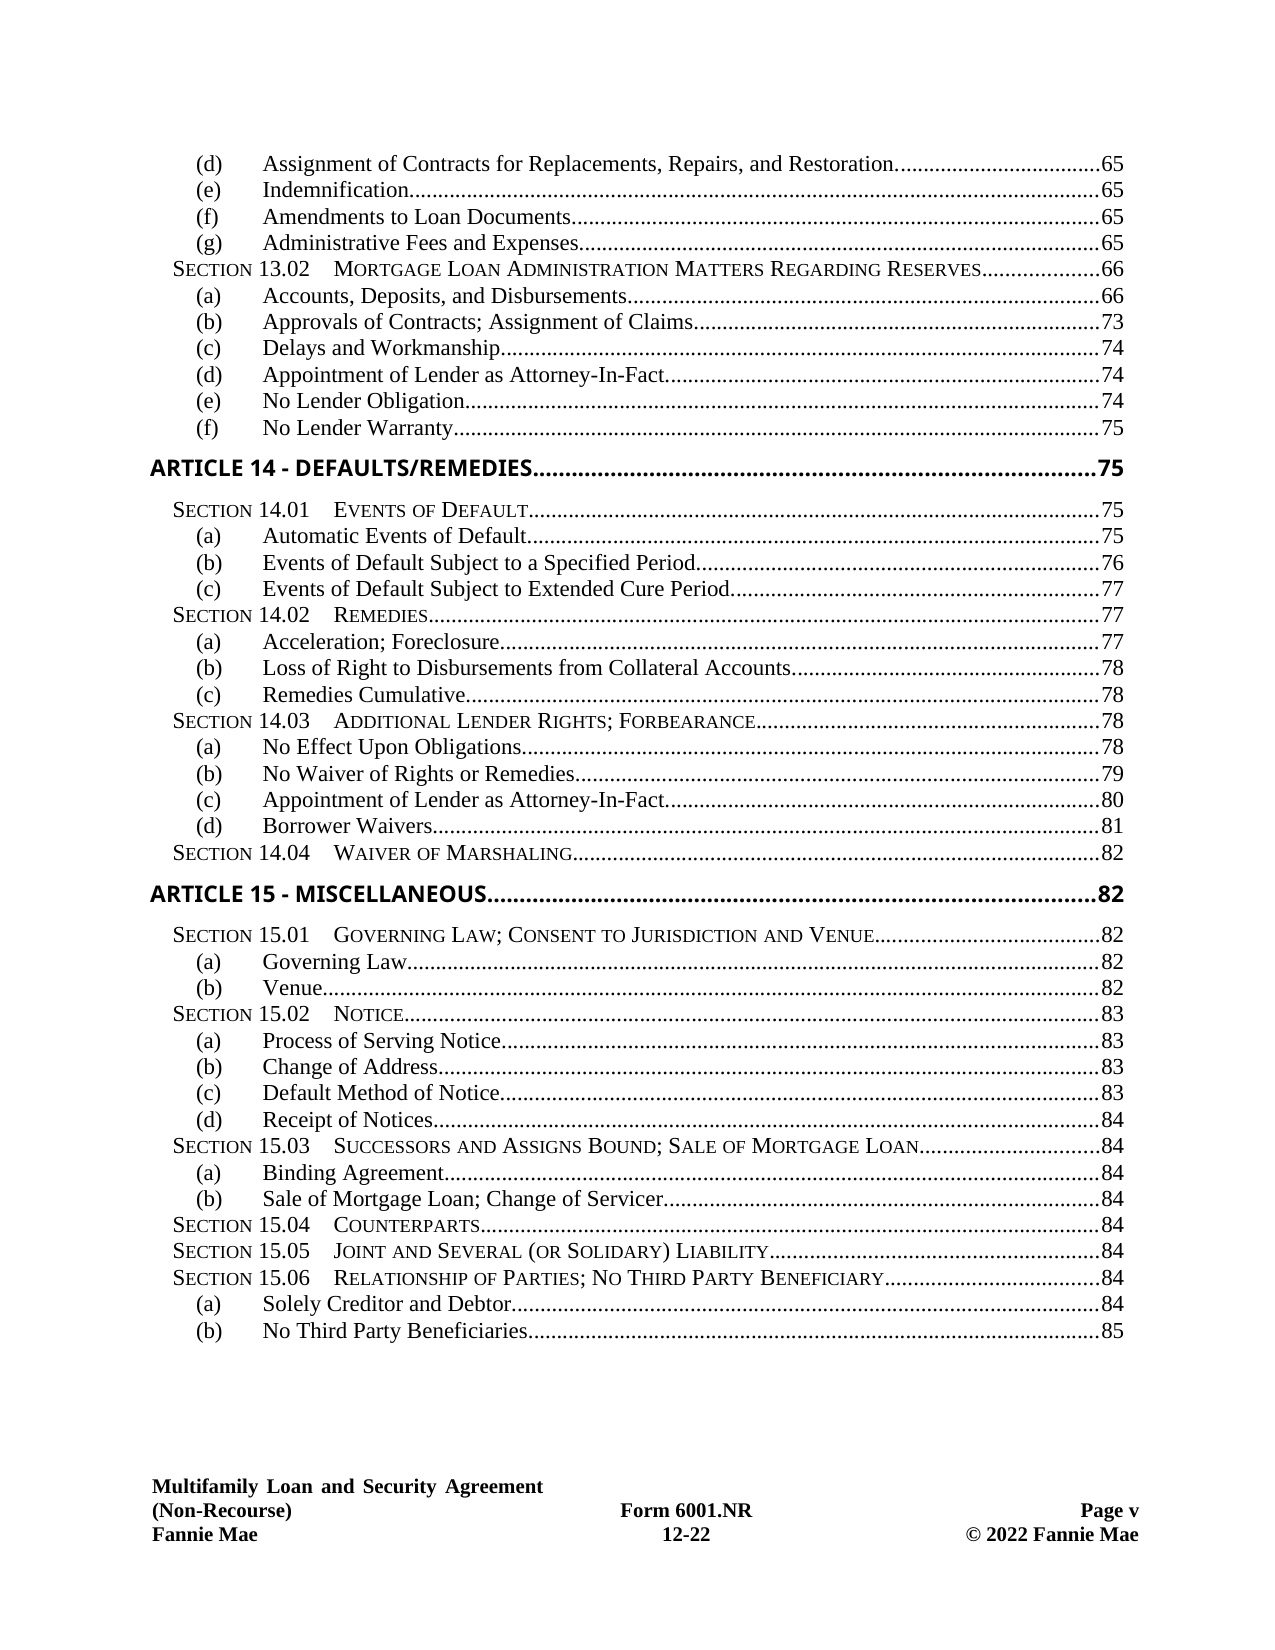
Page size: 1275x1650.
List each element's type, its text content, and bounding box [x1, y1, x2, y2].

text (b) Loss of Right to Disbursements from Collateral Accounts. 78 [196, 654, 1125, 681]
text (b) Venue. 82 [196, 974, 1125, 1000]
text Section 14.01 Events of Default. 75 [172, 496, 1125, 522]
text (f) Amendments to Loan Documents. 65 [196, 203, 1125, 229]
text Article 14 - DEFAULTS/REMEDIES 75 [150, 452, 1125, 484]
text (d) Assignment of Contracts for Replacements, Repairs, and Restoration. 65 [196, 150, 1125, 176]
text (e) Indemnification. 65 [196, 176, 1125, 203]
text (d) Receipt of Notices. 84 [196, 1106, 1125, 1132]
text (a) Acceleration; Foreclosure. 77 [196, 628, 1125, 654]
text (d) Appointment of Lender as Attorney-In-Fact. 74 [196, 361, 1125, 387]
text (f) No Lender Warranty. 75 [196, 413, 1125, 440]
text (a) Process of Serving Notice. 83 [196, 1027, 1125, 1053]
text (a) Solely Creditor and Debtor. 84 [196, 1290, 1125, 1317]
text (a) No Effect Upon Obligations. 78 [196, 733, 1125, 760]
text Section 15.03 Successors and Assigns Bound; Sale of Mortgage Loan. 84 [172, 1132, 1125, 1158]
text (b) No Third Party Beneficiaries. 85 [196, 1317, 1125, 1343]
text (a) Governing Law. 82 [196, 948, 1125, 974]
text Section 13.02 Mortgage Loan Administration Matters Regarding Reserves. 66 [172, 255, 1125, 282]
text (a) Accounts, Deposits, and Disbursements. 66 [196, 282, 1125, 308]
text Section 14.04 Waiver of Marshaling. 82 [172, 839, 1125, 865]
text Section 15.05 Joint and Several (or Solidary) Liability. 84 [172, 1238, 1125, 1264]
text Section 15.01 Governing Law; Consent to Jurisdiction and Venue. 82 [172, 921, 1125, 948]
text (d) Borrower Waivers. 81 [196, 812, 1125, 839]
text (c) Appointment of Lender as Attorney-In-Fact. 80 [196, 786, 1125, 812]
text Article 15 - MISCELLANEOUS 82 [150, 878, 1125, 909]
text Section 14.03 Additional Lender Rights; Forbearance. 78 [172, 707, 1125, 733]
text (c) Delays and Workmanship. 74 [196, 334, 1125, 361]
text Section 15.06 Relationship of Parties; No Third Party Beneficiary. 84 [172, 1264, 1125, 1290]
text Section 15.02 Notice. 83 [172, 1000, 1125, 1027]
text (b) Approvals of Contracts; Assignment of Claims. 73 [196, 308, 1125, 334]
text (c) Remedies Cumulative. 78 [196, 681, 1125, 707]
text (a) Binding Agreement. 84 [196, 1158, 1125, 1185]
text (b) Sale of Mortgage Loan; Change of Servicer. 84 [196, 1185, 1125, 1211]
text (b) No Waiver of Rights or Remedies. 79 [196, 760, 1125, 786]
text Section 14.02 Remedies. 77 [172, 602, 1125, 628]
text (c) Events of Default Subject to Extended Cure Period. 77 [196, 575, 1125, 602]
text (c) Default Method of Notice. 83 [196, 1079, 1125, 1106]
text Section 15.04 Counterparts. 84 [172, 1211, 1125, 1238]
text (a) Automatic Events of Default. 75 [196, 522, 1125, 549]
text (b) Change of Address. 83 [196, 1053, 1125, 1079]
text (e) No Lender Obligation. 74 [196, 387, 1125, 413]
text (b) Events of Default Subject to a Specified Period. 76 [196, 549, 1125, 575]
text (g) Administrative Fees and Expenses. 65 [196, 229, 1125, 255]
